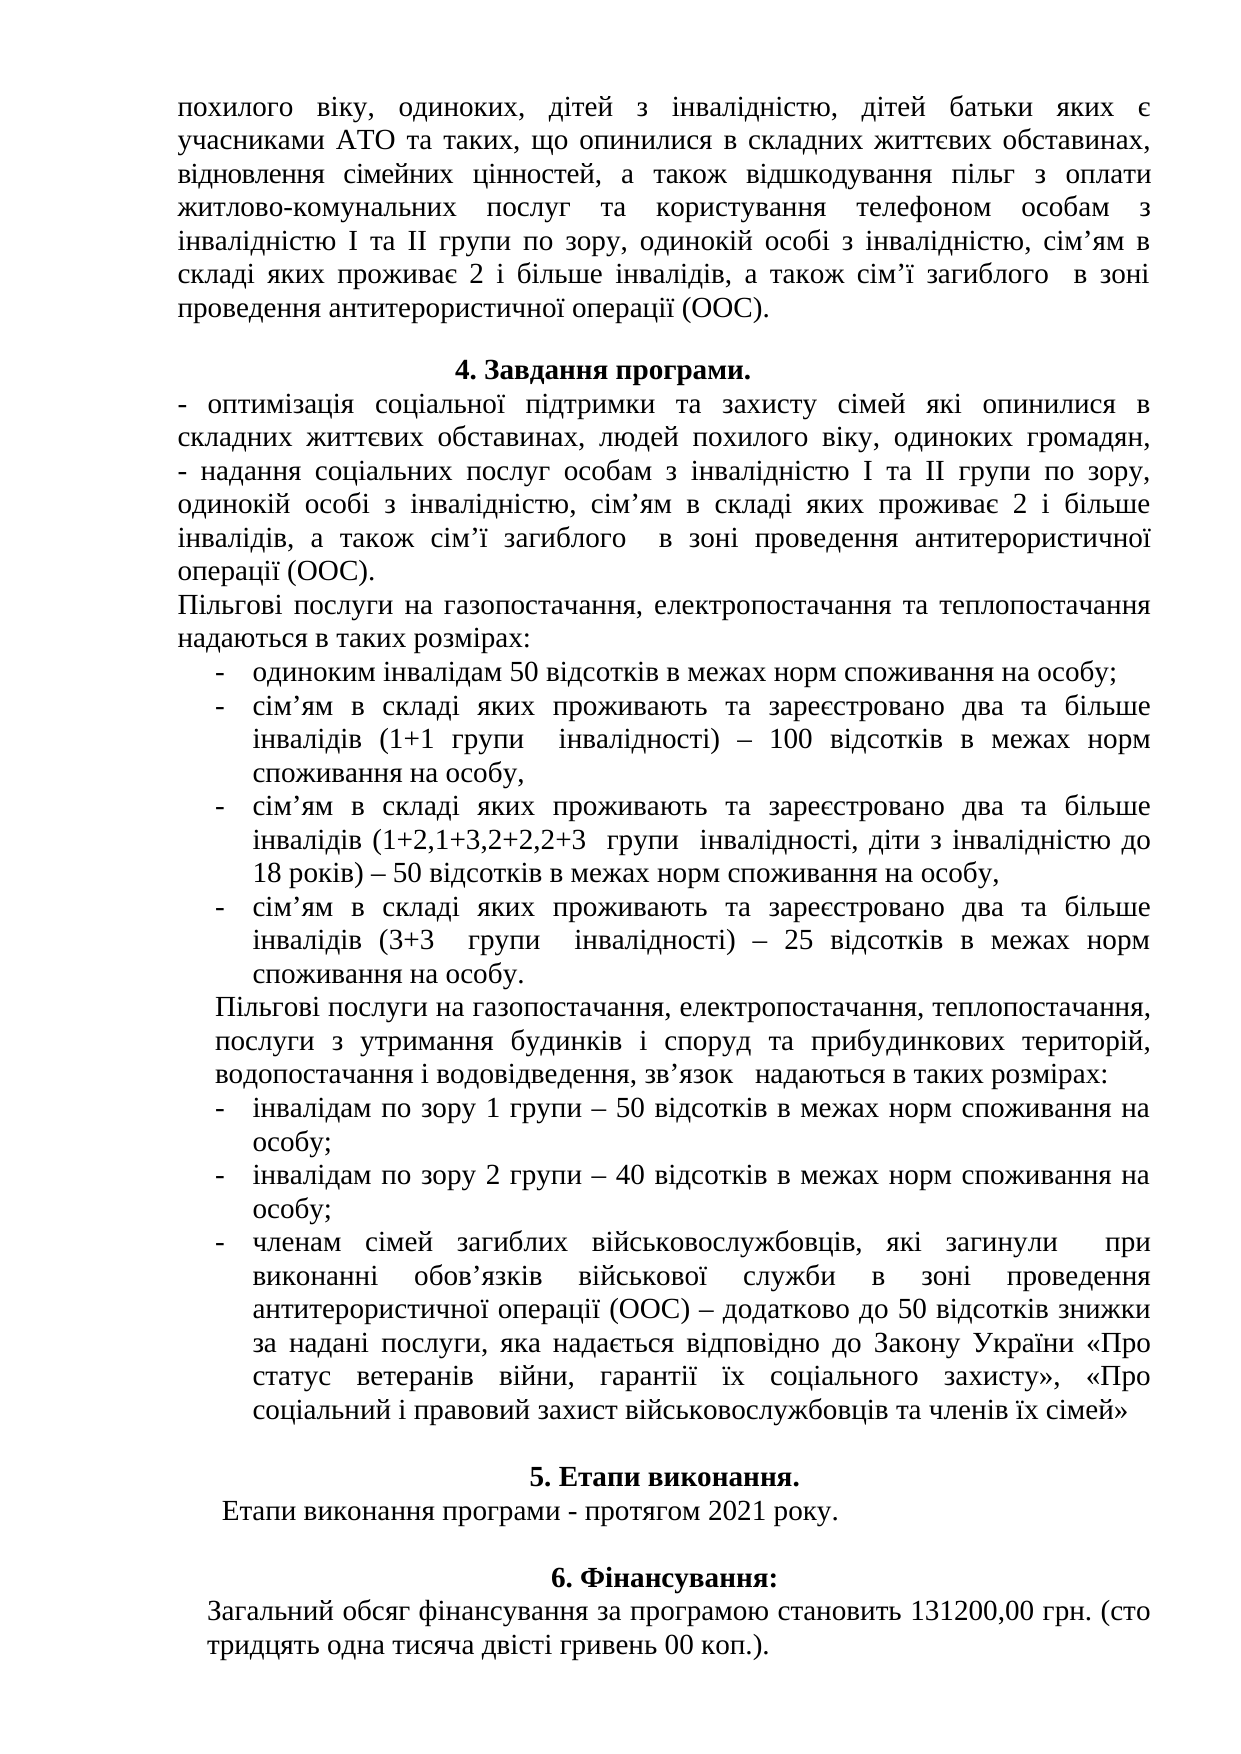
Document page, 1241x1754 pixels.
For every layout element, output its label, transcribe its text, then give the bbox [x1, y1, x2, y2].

list сім’ям в складі яких проживають та зареєстровано два та більше інвалідів (1+1 групи інвалідності) – 100 відсотків в межах норм споживання на особу, [215, 688, 1152, 788]
list одиноким інвалідам 50 відсотків в межах норм споживання на особу; [215, 654, 1152, 688]
list сім’ям в складі яких проживають та зареєстровано два та більше інвалідів (1+2,1+3,2+2,2+3 групи інвалідності, діти з інвалідністю до 18 років) – 50 відсотків в межах норм споживання на особу, [215, 788, 1152, 889]
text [177, 89, 1152, 323]
list інвалідам по зору 2 групи – 40 відсотків в межах норм споживання на особу; [215, 1157, 1152, 1224]
text 6. Фінансування: [177, 1560, 1152, 1593]
text 5. Етапи виконання. [177, 1459, 1152, 1493]
text Пільгові послуги на газопостачання, електропостачання, теплопостачання, послуги з утримання будинків і споруд та прибудинкових територій, водопостачання і водовідведення, зв’язок надаються в таких розмірах: [215, 989, 1152, 1090]
text Загальний обсяг фінансування за програмою становить 131200,00 грн. (сто тридцять одна тисяча двісті гривень 00 коп.). [207, 1593, 1152, 1660]
list інвалідам по зору 1 групи – 50 відсотків в межах норм споживання на особу; [215, 1090, 1152, 1157]
text Етапи виконання програми - протягом 2021 року. [222, 1493, 1152, 1526]
list сім’ям в складі яких проживають та зареєстровано два та більше інвалідів (3+3 групи інвалідності) – 25 відсотків в межах норм споживання на особу. [215, 889, 1152, 989]
text Пільгові послуги на газопостачання, електропостачання та теплопостачання надаються в таких розмірах: [177, 587, 1152, 654]
list членам сімей загиблих військовослужбовців, які загинули при виконанні обов’язків військової служби в зоні проведення антитерористичної операції (ООС) – додатково до 50 відсотків знижки за надані послуги, яка надається відповідно до Закону України «Про статус ветеранів війни, гарантії їх соціального захисту», «Про соціальний і правовий захист військовослужбовців та членів їх сімей» [215, 1224, 1152, 1426]
text - оптимізація соціальної підтримки та захисту сімей які опинилися в складних життєвих обставинах, людей похилого віку, одиноких громадян, - надання соціальних послуг особам з інвалідністю І та ІІ групи по зору, одинокій особі з інвалідністю, сім’ям в складі яких проживає 2 і більше інвалідів, а також сім’ї загиблого в зоні проведення антитерористичної операції (ООС). [177, 386, 1152, 587]
text 4. Завдання програми. [207, 352, 1152, 386]
